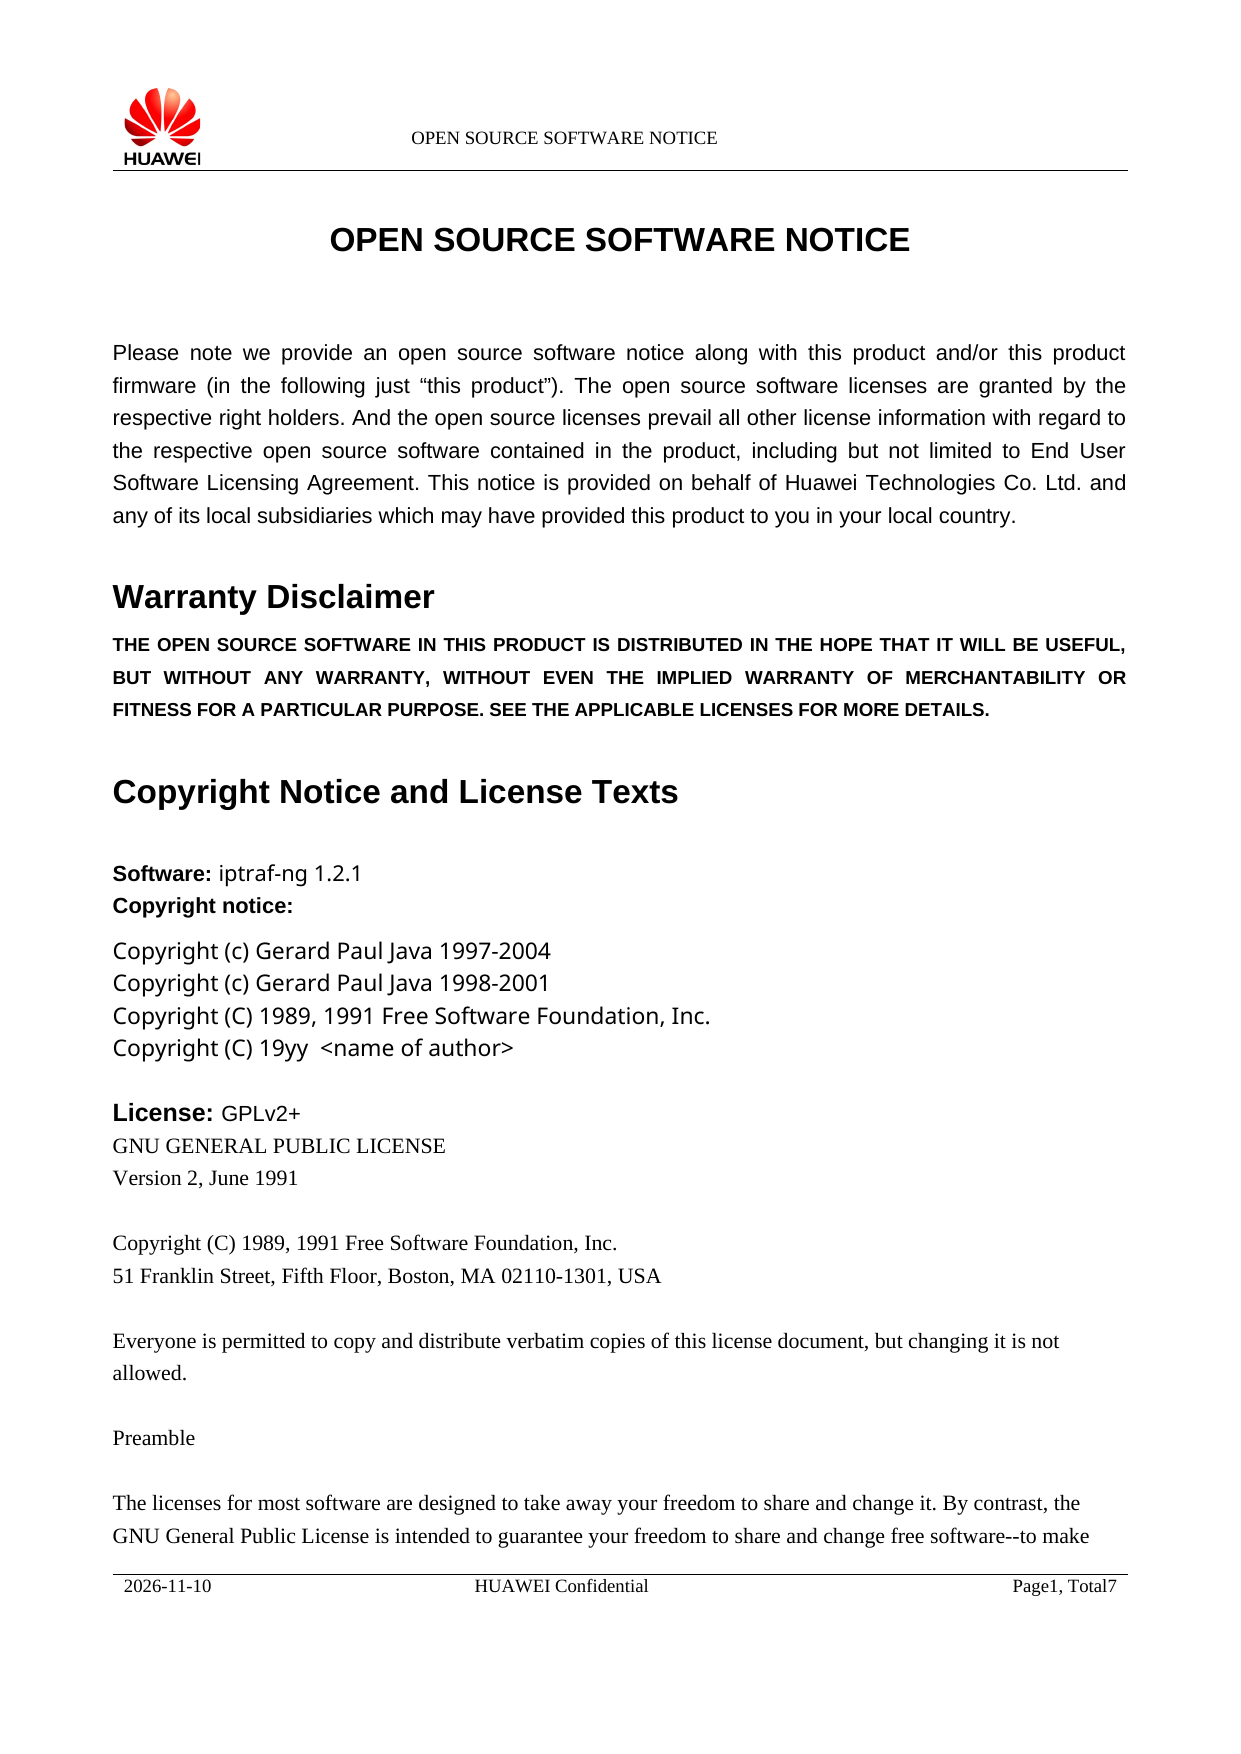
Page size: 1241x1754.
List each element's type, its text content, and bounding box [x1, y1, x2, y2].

text OPEN SOURCE SOFTWARE NOTICE [112, 206, 1128, 271]
text Copyright Notice and License Texts [112, 759, 1128, 824]
text Please note we provide an open source software notice along with this product and/or this product firmware (in the following just “this product”). The open source software licenses are granted by the respective right holders. And the open source licenses prevail all other license information with regard to the respective open source software contained in the product, including but not limited to End User Software Licensing Agreement. This notice is provided on behalf of Huawei Technologies Co. Ltd. and any of its local subsidiaries which may have provided this product to you in your local country. [112, 336, 1128, 531]
picture [124, 88, 201, 165]
text Warranty Disclaimer [112, 564, 1128, 629]
text Copyright notice: [112, 889, 1128, 921]
text Copyright (c) Gerard Paul Java 1997-2004 Copyright (c) Gerard Paul Java 1998-2001 Copyright (C) 1989, 1991 Free Software Foundation, Inc. Copyright (C) 19yy <name of author> [112, 934, 1128, 1096]
title Software: iptraf-ng 1.2.1 [112, 856, 1128, 889]
text License: GPLv2+ [112, 1096, 1128, 1129]
text The open source software in this product is distributed in the hope that it will be useful, but WITHOUT ANY WARRANTY, without even the implied warranty of MERCHANTABILITY or FITNESS FOR A PARTICULAR PURPOSE. See the applicable licenses for more details. [112, 629, 1128, 726]
